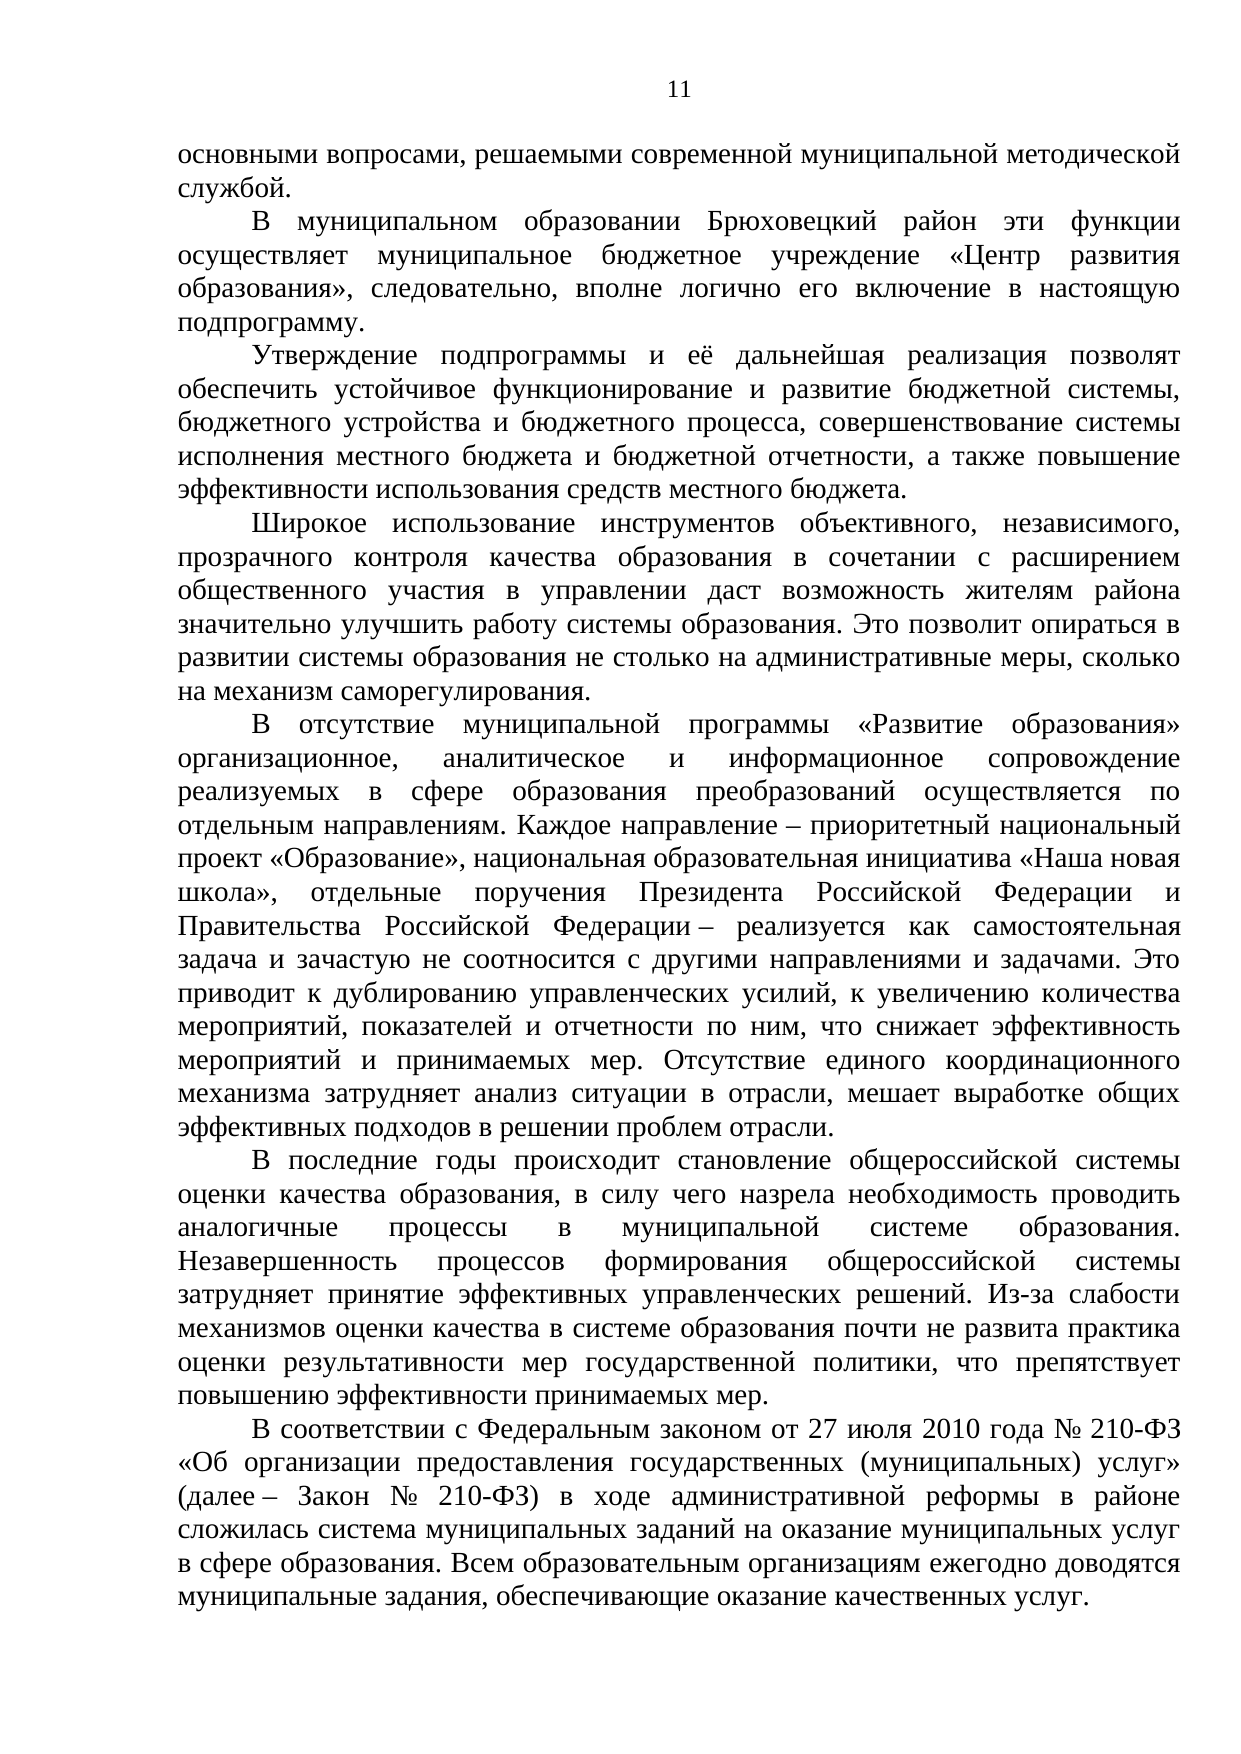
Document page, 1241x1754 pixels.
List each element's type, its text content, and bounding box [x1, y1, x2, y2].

text В муниципальном образовании Брюховецкий район эти функции осуществляет муниципальное бюджетное учреждение «Центр развития образования», следовательно, вполне логично его включение в настоящую подпрограмму. [177, 203, 1181, 337]
text В отсутствие муниципальной программы «Развитие образования» организационное, аналитическое и информационное сопровождение реализуемых в сфере образования преобразований осуществляется по отдельным направлениям. Каждое направление – приоритетный национальный проект «Образование», национальная образовательная инициатива «Наша новая школа», отдельные поручения Президента Российской Федерации и Правительства Российской Федерации – реализуется как самостоятельная задача и зачастую не соотносится с другими направлениями и задачами. Это приводит к дублированию управленческих усилий, к увеличению количества мероприятий, показателей и отчетности по ним, что снижает эффективность мероприятий и принимаемых мер. Отсутствие единого координационного механизма затрудняет анализ ситуации в отрасли, мешает выработке общих эффективных подходов в решении проблем отрасли. [177, 706, 1181, 1142]
text В соответствии с Федеральным законом от 27 июля 2010 года № 210-ФЗ «Об организации предоставления государственных (муниципальных) услуг» (далее – Закон № 210-ФЗ) в ходе административной реформы в районе сложилась система муниципальных заданий на оказание муниципальных услуг в сфере образования. Всем образовательным организациям ежегодно доводятся муниципальные задания, обеспечивающие оказание качественных услуг. [177, 1411, 1181, 1612]
text Утверждение подпрограммы и её дальнейшая реализация позволят обеспечить устойчивое функционирование и развитие бюджетной системы, бюджетного устройства и бюджетного процесса, совершенствование системы исполнения местного бюджета и бюджетной отчетности, а также повышение эффективности использования средств местного бюджета. [177, 337, 1181, 505]
text Широкое использование инструментов объективного, независимого, прозрачного контроля качества образования в сочетании с расширением общественного участия в управлении даст возможность жителям района значительно улучшить работу системы образования. Это позволит опираться в развитии системы образования не столько на административные меры, сколько на механизм саморегулирования. [177, 505, 1181, 706]
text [177, 136, 1181, 203]
text В последние годы происходит становление общероссийской системы оценки качества образования, в силу чего назрела необходимость проводить аналогичные процессы в муниципальной системе образования. Незавершенность процессов формирования общероссийской системы затрудняет принятие эффективных управленческих решений. Из-за слабости механизмов оценки качества в системе образования почти не развита практика оценки результативности мер государственной политики, что препятствует повышению эффективности принимаемых мер. [177, 1142, 1181, 1411]
